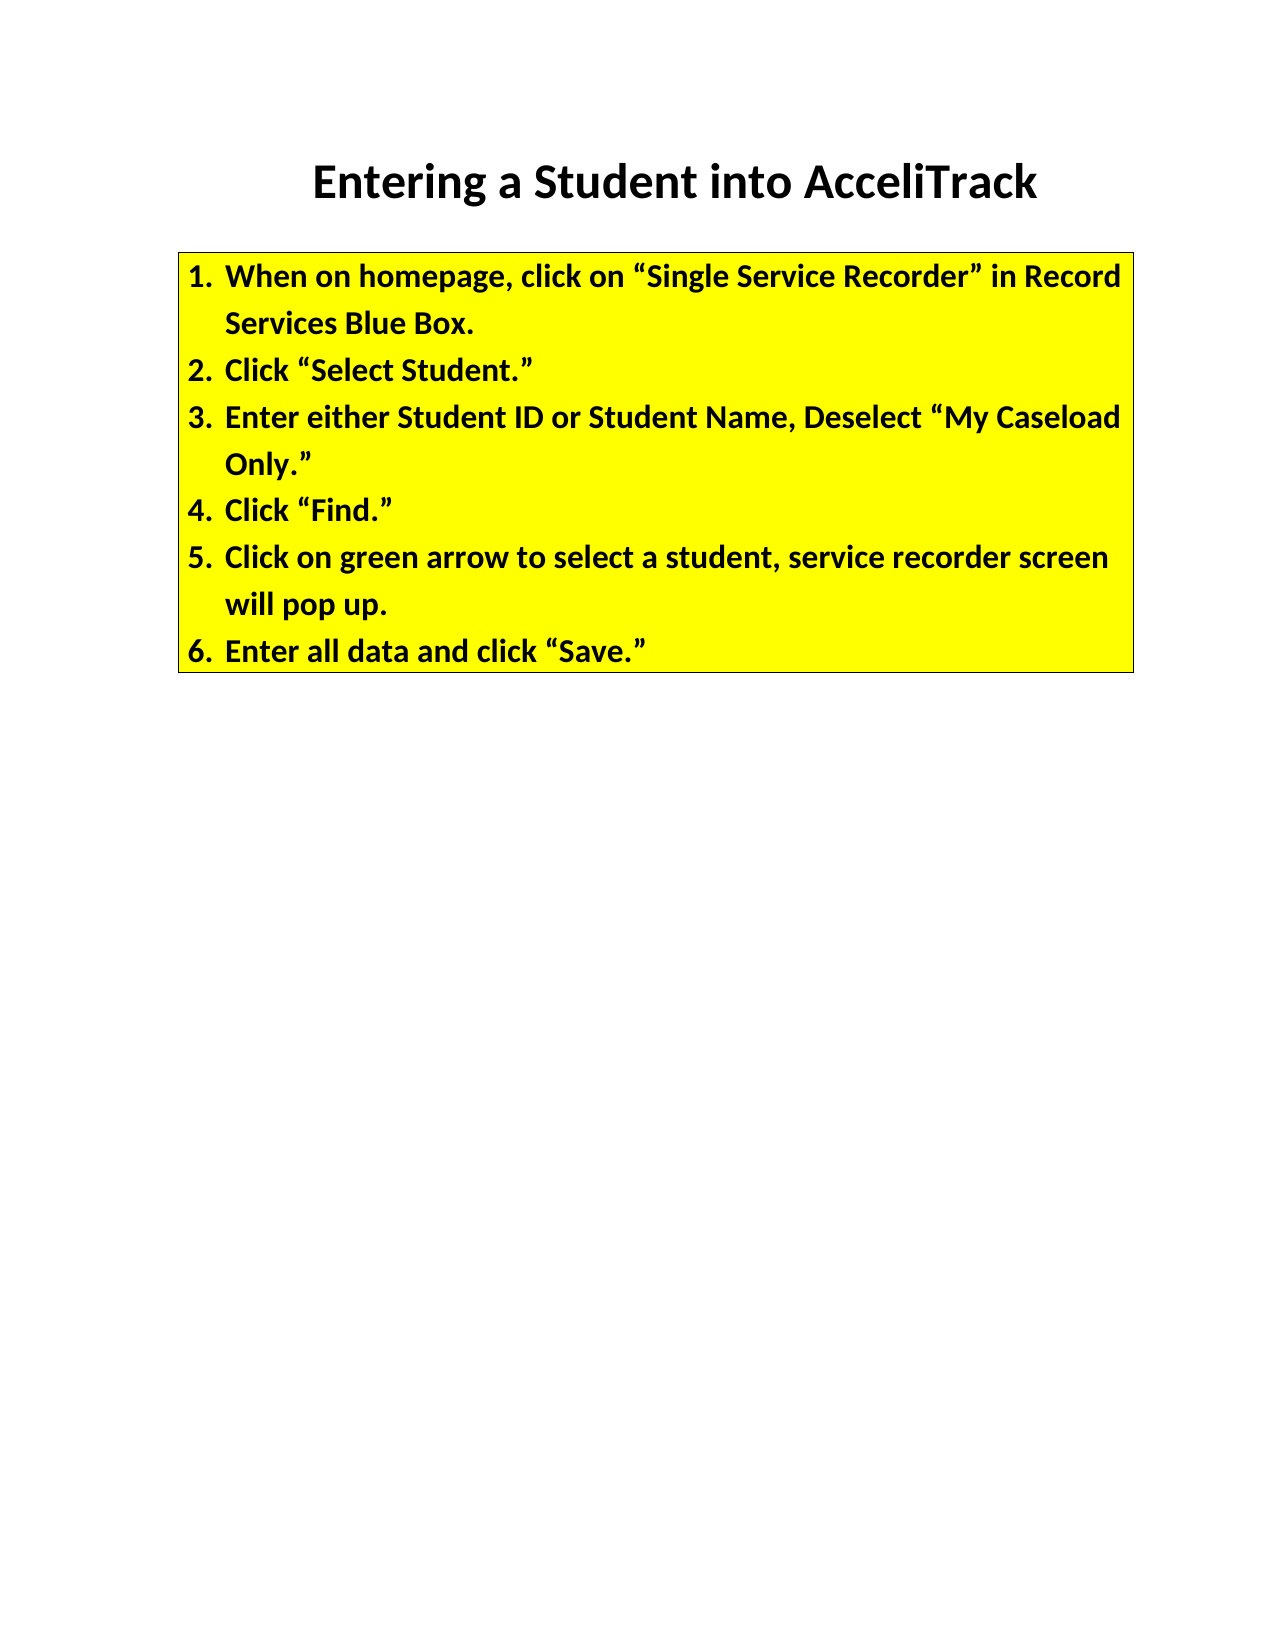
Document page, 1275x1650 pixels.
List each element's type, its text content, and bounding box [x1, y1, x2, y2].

list Entering a Student into AcceliTrack [225, 150, 1125, 211]
list Click “Find.” [179, 486, 1133, 530]
list Enter all data and click “Save.” [179, 626, 1133, 672]
list Enter either Student ID or Student Name, Deselect “My Caseload Only.” [179, 393, 1133, 483]
list Click on green arrow to select a student, service recorder screen will pop up. [179, 533, 1133, 623]
list When on homepage, click on “Single Service Recorder” in Record Services Blue Box. [179, 253, 1133, 343]
list Click “Select Student.” [179, 346, 1133, 390]
